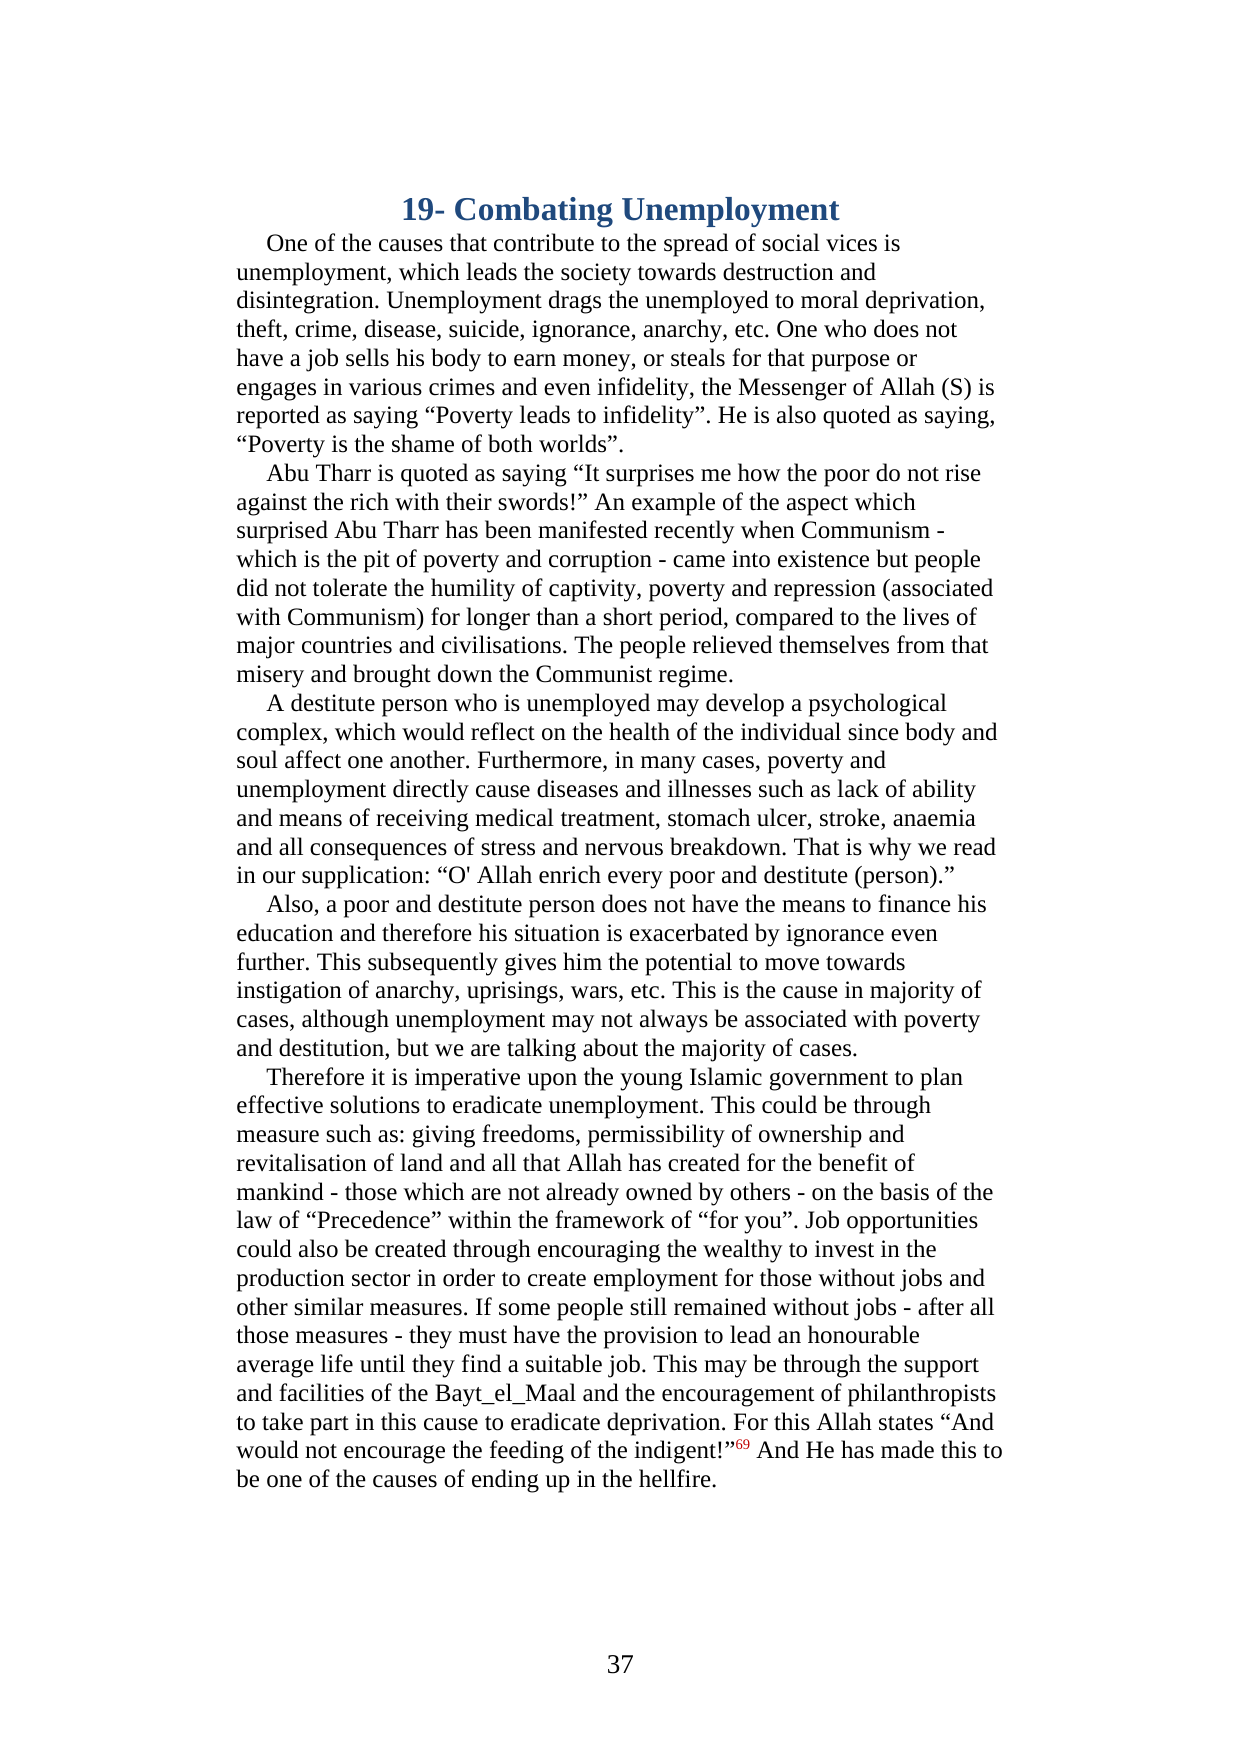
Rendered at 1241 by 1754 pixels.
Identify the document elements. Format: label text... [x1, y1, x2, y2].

subtitle 19- Combating Unemployment [236, 190, 1004, 228]
text Therefore it is imperative upon the young Islamic government to plan effective solutions to eradicate unemployment. This could be through measure such as: giving freedoms, permissibility of ownership and revitalisation of land and all that Allah has created for the benefit of mankind - those which are not already owned by others - on the basis of the law of “Precedence” within the framework of “for you”. Job opportunities could also be created through encouraging the wealthy to invest in the production sector in order to create employment for those without jobs and other similar measures. If some people still remained without jobs - after all those measures - they must have the provision to lead an honourable average life until they find a suitable job. This may be through the support and facilities of the Bayt_el_Maal and the encouragement of philanthropists to take part in this cause to eradicate deprivation. For this Allah states “And would not encourage the feeding of the indigent!”69 And He has made this to be one of the causes of ending up in the hellfire. [236, 1062, 1004, 1493]
text One of the causes that contribute to the spread of social vices is unemployment, which leads the society towards destruction and disintegration. Unemployment drags the unemployed to moral deprivation, theft, crime, disease, suicide, ignorance, anarchy, etc. One who does not have a job sells his body to earn money, or steals for that purpose or engages in various crimes and even infidelity, the Messenger of Allah (S) is reported as saying “Poverty leads to infidelity”. He is also quoted as saying, “Poverty is the shame of both worlds”. [236, 228, 1004, 458]
text Also, a poor and destitute person does not have the means to finance his education and therefore his situation is exacerbated by ignorance even further. This subsequently gives him the potential to move towards instigation of anarchy, uprisings, wars, etc. This is the cause in majority of cases, although unemployment may not always be associated with poverty and destitution, but we are talking about the majority of cases. [236, 889, 1004, 1062]
text A destitute person who is unemployed may develop a psychological complex, which would reflect on the health of the individual since body and soul affect one another. Furthermore, in many cases, poverty and unemployment directly cause diseases and illnesses such as lack of ability and means of receiving medical treatment, stomach ulcer, stroke, anaemia and all consequences of stress and nervous breakdown. That is why we read in our supplication: “O' Allah enrich every poor and destitute (person).” [236, 688, 1004, 889]
text Abu Tharr is quoted as saying “It surprises me how the poor do not rise against the rich with their swords!” An example of the aspect which surprised Abu Tharr has been manifested recently when Communism - which is the pit of poverty and corruption - came into existence but people did not tolerate the humility of captivity, poverty and repression (associated with Communism) for longer than a short period, compared to the lives of major countries and civilisations. The people relieved themselves from that misery and brought down the Communist regime. [236, 458, 1004, 688]
